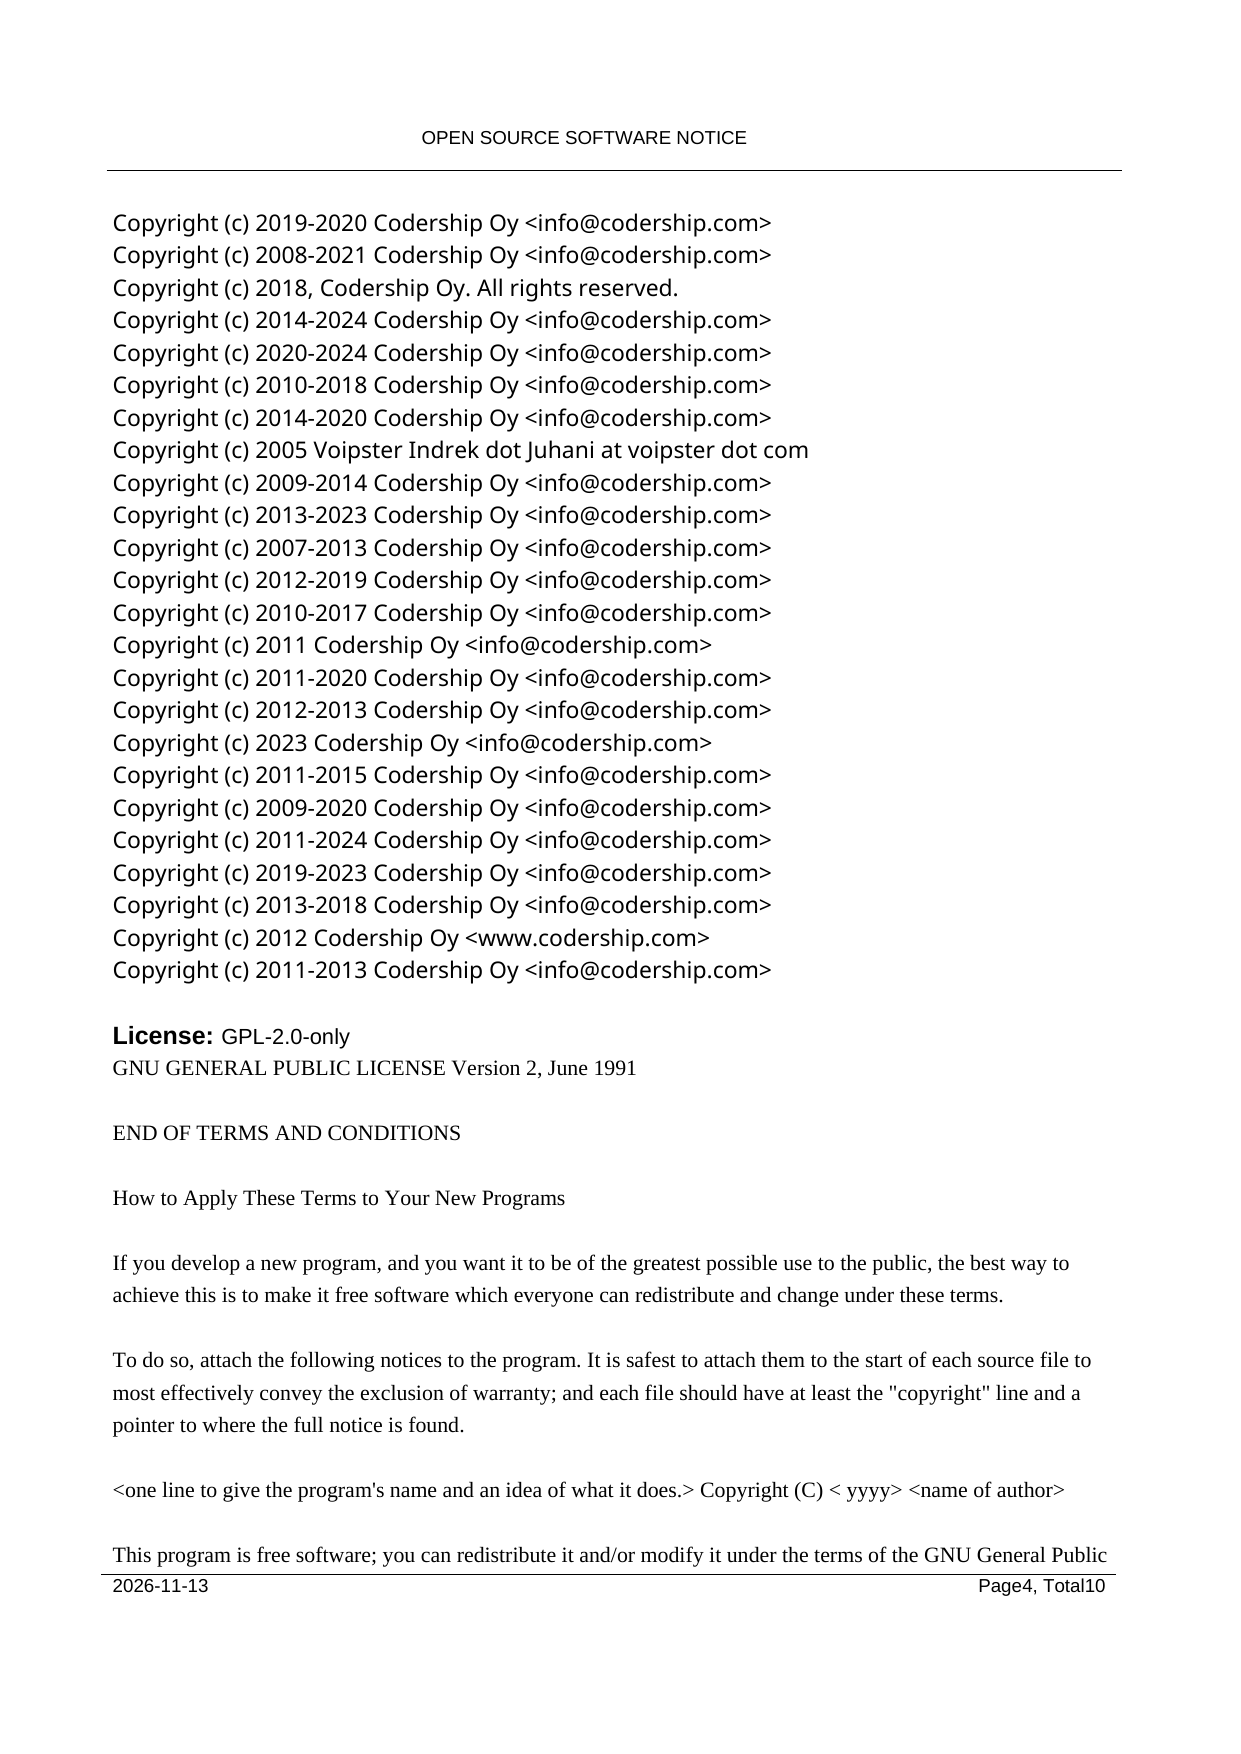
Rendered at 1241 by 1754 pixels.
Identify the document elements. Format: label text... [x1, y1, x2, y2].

text License: GPL-2.0-only [112, 1019, 1128, 1051]
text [112, 206, 1128, 1019]
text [112, 1051, 1128, 1571]
